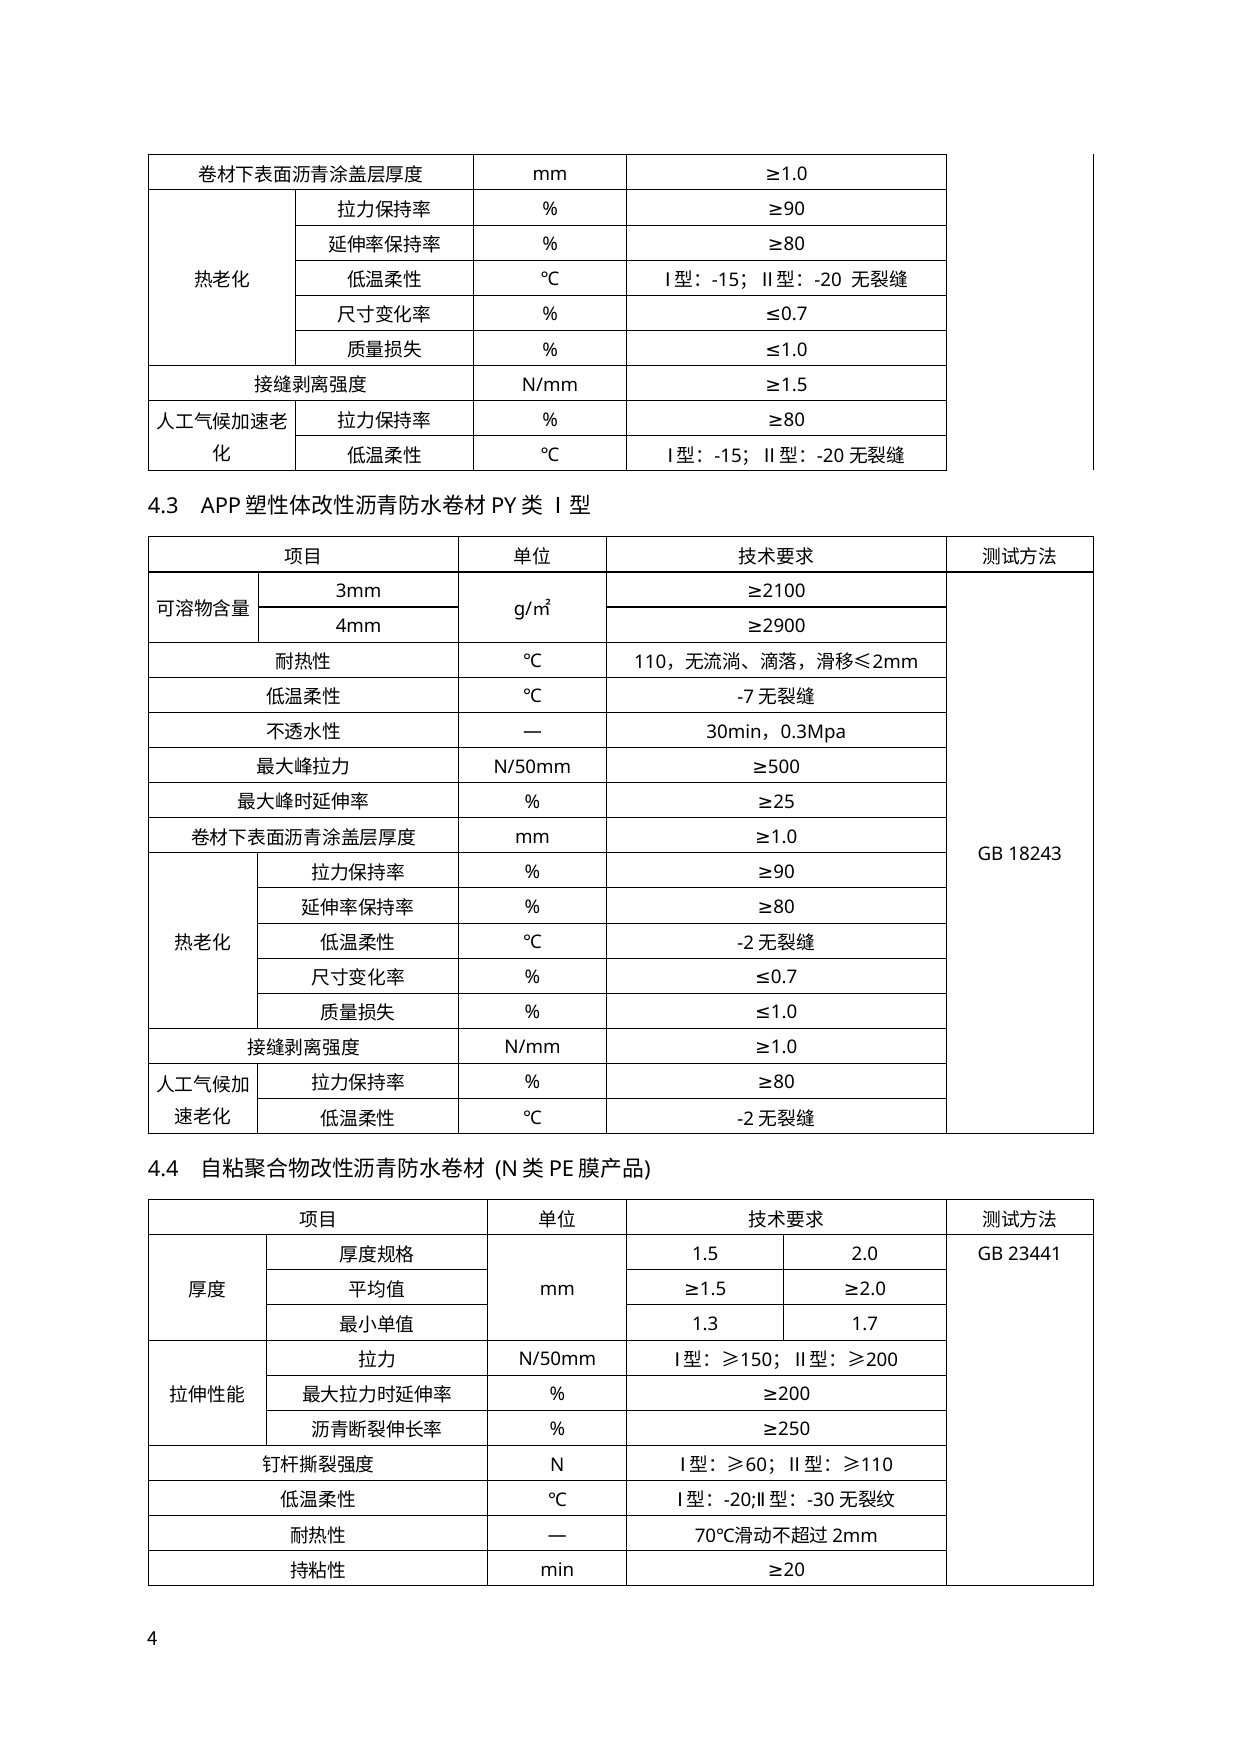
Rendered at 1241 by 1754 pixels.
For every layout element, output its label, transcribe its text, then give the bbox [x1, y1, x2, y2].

table_cell % [474, 401, 626, 435]
table_cell 接缝剥离强度 [149, 1029, 458, 1063]
table_cell 110，无流淌、滴落，滑移≤2mm [607, 643, 946, 677]
table_cell ≥500 [607, 748, 946, 782]
table_cell 1.5 [627, 1235, 783, 1269]
table_cell ≤0.7 [627, 296, 946, 330]
table_cell N [488, 1446, 626, 1480]
table_cell ≥1.5 [627, 366, 946, 400]
table_cell 沥青断裂伸长率 [267, 1411, 487, 1445]
table_cell ≥80 [607, 888, 946, 922]
table_cell N/mm [474, 366, 626, 400]
table_cell Ⅰ型：≥150；Ⅱ型：≥200 [627, 1341, 946, 1374]
table_cell ≥1.0 [627, 155, 946, 189]
table_cell ℃ [459, 924, 606, 957]
table_cell 拉力保持率 [258, 853, 458, 887]
table_cell 耐热性 [149, 643, 458, 677]
table_cell 拉力保持率 [296, 190, 473, 224]
table_cell ℃ [459, 678, 606, 712]
table_cell 拉力保持率 [296, 401, 473, 435]
table_cell ≥1.0 [607, 1029, 946, 1063]
table_cell ≤0.7 [607, 959, 946, 993]
table_cell N/mm [459, 1029, 606, 1063]
table_header 项目 [149, 537, 458, 571]
table_cell 最大峰拉力 [149, 748, 458, 782]
table_cell ≥2900 [607, 608, 946, 642]
table_cell 人工气候加速老化 [149, 401, 295, 470]
table_cell 尺寸变化率 [258, 959, 458, 993]
table_cell ≥1.0 [607, 818, 946, 852]
table_header 项目 [149, 1200, 487, 1234]
table_cell N/50mm [488, 1341, 626, 1374]
table_cell 平均值 [267, 1270, 487, 1304]
table_cell ℃ [488, 1481, 626, 1515]
table_cell 质量损失 [258, 994, 458, 1028]
table_cell % [459, 888, 606, 922]
table_cell ≤1.0 [607, 994, 946, 1028]
table_cell 卷材下表面沥青涂盖层厚度 [149, 155, 473, 189]
table_cell ℃ [459, 1099, 606, 1133]
table_cell GB 18243 [947, 573, 1093, 1133]
table_cell 1.7 [784, 1305, 946, 1339]
table_cell ≥80 [607, 1064, 946, 1098]
table_cell 热老化 [149, 853, 257, 1028]
table_cell mm [474, 155, 626, 189]
table_cell 最小单值 [267, 1305, 487, 1339]
table_cell 30min，0.3Mpa [607, 713, 946, 747]
table_cell ≥200 [627, 1376, 946, 1410]
table_cell 耐热性 [149, 1516, 487, 1550]
table_cell 低温柔性 [258, 924, 458, 957]
table_cell 质量损失 [296, 331, 473, 365]
table_cell 70℃滑动不超过2mm [627, 1516, 946, 1550]
table_cell % [459, 783, 606, 817]
table_cell 1.3 [627, 1305, 783, 1339]
table_cell % [459, 994, 606, 1028]
table_cell % [488, 1411, 626, 1445]
table_cell ≥250 [627, 1411, 946, 1445]
table_cell Ⅰ型：≥60；Ⅱ型：≥110 [627, 1446, 946, 1480]
table_cell 厚度 [149, 1235, 266, 1339]
table_cell Ⅰ型：-15；Ⅱ型：-20 无裂缝 [627, 436, 946, 470]
table_cell 最大峰时延伸率 [149, 783, 458, 817]
table_cell 热老化 [149, 190, 295, 365]
table_cell g/㎡ [459, 573, 606, 642]
table_cell 持粘性 [149, 1551, 487, 1585]
table_header 测试方法 [947, 1200, 1093, 1234]
table_cell 2.0 [784, 1235, 946, 1269]
table_cell ℃ [474, 261, 626, 295]
table_cell ≥80 [627, 401, 946, 435]
table_cell 3mm [259, 573, 458, 606]
table_cell 厚度规格 [267, 1235, 487, 1269]
table_cell 低温柔性 [296, 436, 473, 470]
table_cell 人工气候加速老化 [149, 1064, 257, 1133]
table_cell ≥25 [607, 783, 946, 817]
table_cell 低温柔性 [149, 1481, 487, 1515]
table_header 测试方法 [947, 537, 1093, 571]
table_cell N/50mm [459, 748, 606, 782]
table_cell 4mm [259, 608, 458, 642]
table_cell — [459, 713, 606, 747]
table_cell ≥80 [627, 226, 946, 259]
table_cell ≤1.0 [627, 331, 946, 365]
table_cell 低温柔性 [258, 1099, 458, 1133]
table_cell ℃ [459, 643, 606, 677]
table_cell % [488, 1376, 626, 1410]
table_cell 卷材下表面沥青涂盖层厚度 [149, 818, 458, 852]
table_cell mm [488, 1235, 626, 1339]
table_cell % [459, 1064, 606, 1098]
table_cell 不透水性 [149, 713, 458, 747]
table_cell Ⅰ型：-15；Ⅱ型：-20 无裂缝 [627, 261, 946, 295]
table_cell 尺寸变化率 [296, 296, 473, 330]
table_cell 接缝剥离强度 [149, 366, 473, 400]
table_cell mm [459, 818, 606, 852]
table_header 单位 [459, 537, 606, 571]
table_cell 可溶物含量 [149, 573, 258, 642]
list 自粘聚合物改性沥青防水卷材 (N类PE膜产品) [148, 1150, 1092, 1183]
table_cell 拉伸性能 [149, 1341, 266, 1445]
table_cell -7 无裂缝 [607, 678, 946, 712]
table_cell 低温柔性 [149, 678, 458, 712]
table_cell GB 23441 [947, 1235, 1093, 1585]
table_cell — [488, 1516, 626, 1550]
table_cell 低温柔性 [296, 261, 473, 295]
table_cell ≥1.5 [627, 1270, 783, 1304]
table_cell % [474, 296, 626, 330]
table_cell % [474, 331, 626, 365]
table_cell ≥90 [627, 190, 946, 224]
table_header 技术要求 [607, 537, 946, 571]
table_cell % [474, 190, 626, 224]
table_cell ℃ [474, 436, 626, 470]
table_cell -2 无裂缝 [607, 924, 946, 957]
table_cell % [474, 226, 626, 259]
table_cell 延伸率保持率 [296, 226, 473, 259]
table_cell 最大拉力时延伸率 [267, 1376, 487, 1410]
table_cell Ⅰ型：-20;Ⅱ型：-30 无裂纹 [627, 1481, 946, 1515]
table_header 技术要求 [627, 1200, 946, 1234]
table_cell ≥2.0 [784, 1270, 946, 1304]
table_cell 拉力保持率 [258, 1064, 458, 1098]
table_cell % [459, 959, 606, 993]
table_cell ≥20 [627, 1551, 946, 1585]
table_cell ≥90 [607, 853, 946, 887]
table_cell 钉杆撕裂强度 [149, 1446, 487, 1480]
table_cell -2 无裂缝 [607, 1099, 946, 1133]
table_cell % [459, 853, 606, 887]
list APP塑性体改性沥青防水卷材 PY类 Ⅰ型 [148, 487, 1092, 520]
table_cell 拉力 [267, 1341, 487, 1374]
table_cell ≥2100 [607, 573, 946, 606]
table_header 单位 [488, 1200, 626, 1234]
table_cell 延伸率保持率 [258, 888, 458, 922]
table_cell min [488, 1551, 626, 1585]
